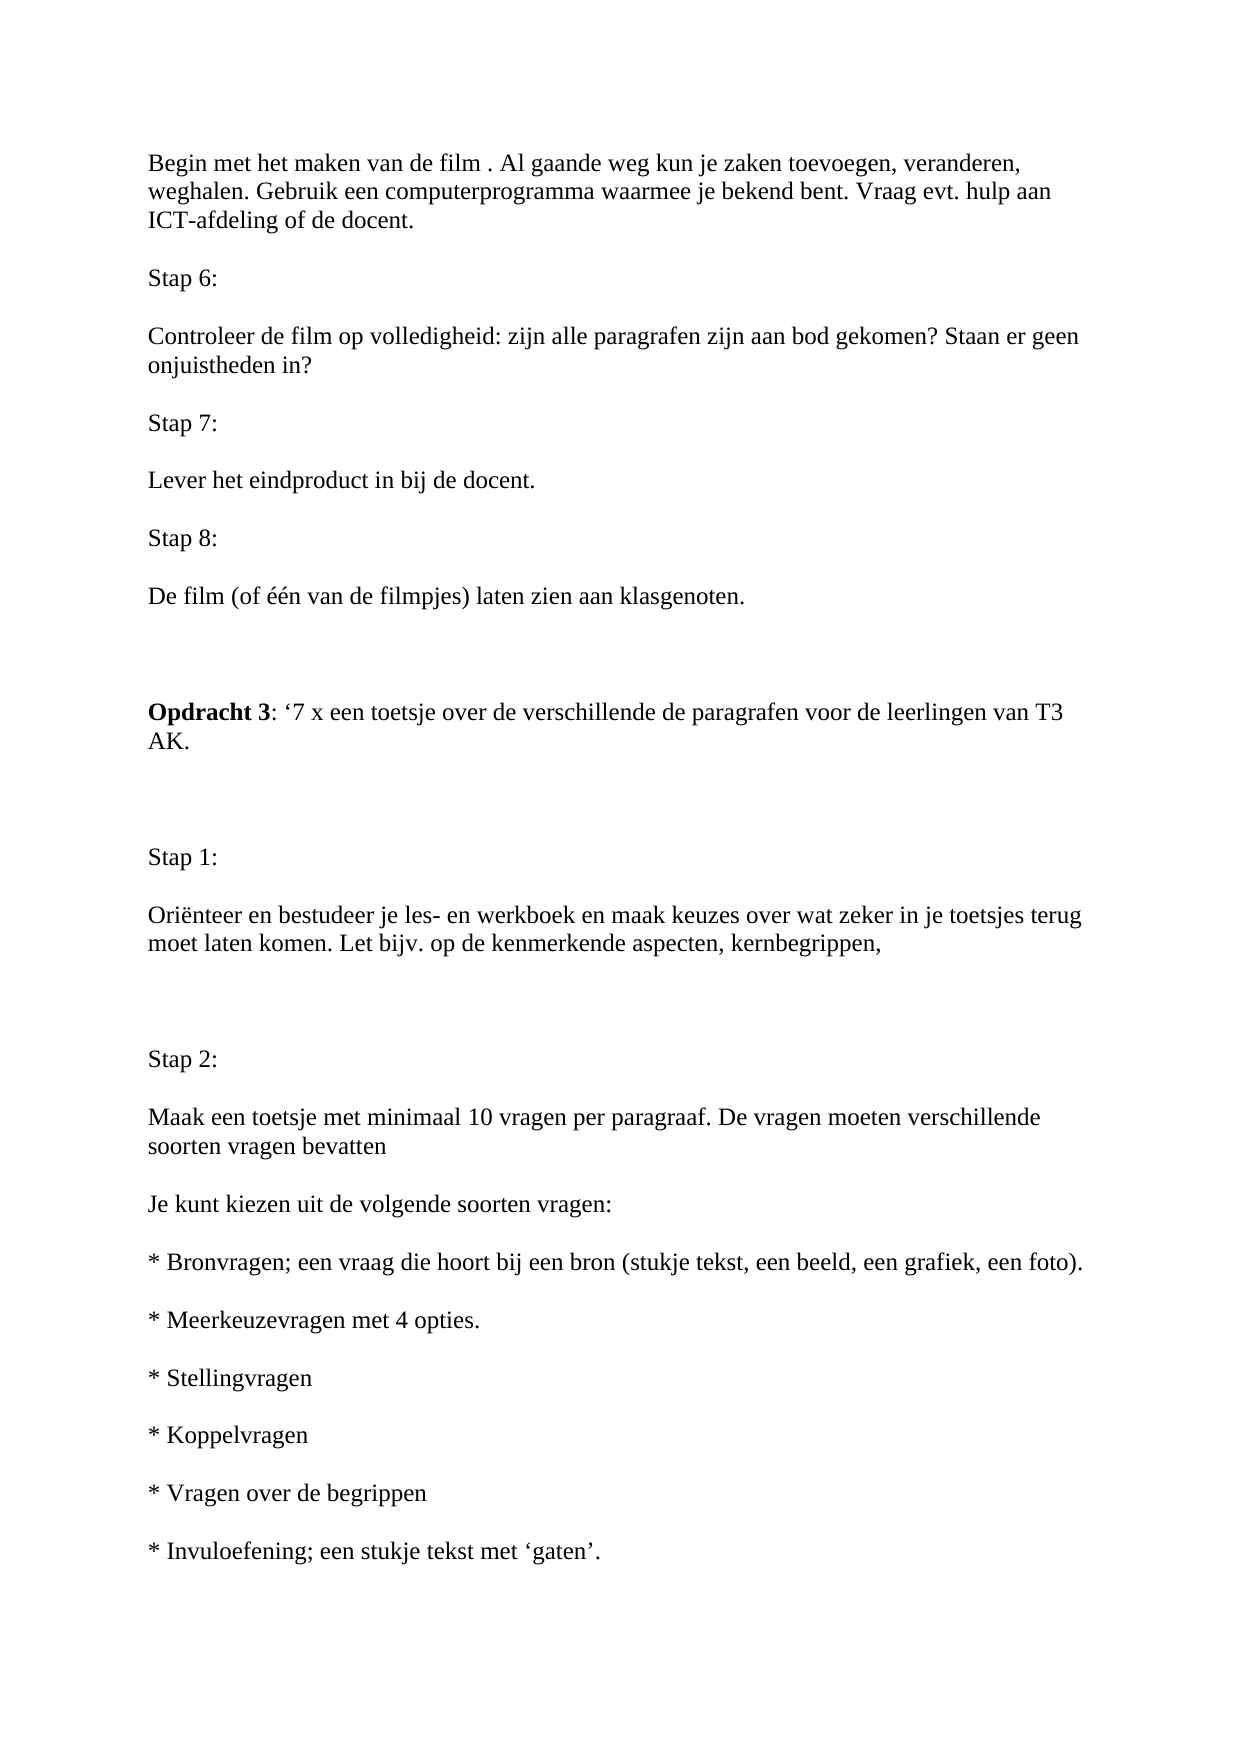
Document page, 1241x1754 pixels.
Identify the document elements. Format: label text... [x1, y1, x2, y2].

text Maak een toetsje met minimaal 10 vragen per paragraaf. De vragen moeten verschillende soorten vragen bevatten [148, 1102, 1093, 1160]
text Lever het eindproduct in bij de docent. [148, 466, 1093, 494]
text Stap 8: [148, 523, 1093, 552]
text Begin met het maken van de film . Al gaande weg kun je zaken toevoegen, veranderen, weghalen. Gebruik een computerprogramma waarmee je bekend bent. Vraag evt. hulp aan ICT-afdeling of de docent. [148, 148, 1093, 234]
text * Stellingvragen [148, 1363, 1093, 1391]
text Je kunt kiezen uit de volgende soorten vragen: [148, 1189, 1093, 1218]
text Stap 2: [148, 1044, 1093, 1073]
text De film (of één van de filmpjes) laten zien aan klasgenoten. [148, 581, 1093, 610]
text * Meerkeuzevragen met 4 opties. [148, 1305, 1093, 1333]
text Stap 1: [148, 842, 1093, 871]
text Controleer de film op volledigheid: zijn alle paragrafen zijn aan bod gekomen? Staan er geen onjuistheden in? [148, 321, 1093, 378]
text Opdracht 3: ‘7 x een toetsje over de verschillende de paragrafen voor de leerlingen van T3 AK. [148, 697, 1093, 755]
text * Invuloefening; een stukje tekst met ‘gaten’. [148, 1536, 1093, 1565]
text * Bronvragen; een vraag die hoort bij een bron (stukje tekst, een beeld, een grafiek, een foto). [148, 1247, 1093, 1276]
text * Koppelvragen [148, 1421, 1093, 1449]
text * Vragen over de begrippen [148, 1478, 1093, 1507]
text Stap 6: [148, 263, 1093, 292]
text Oriënteer en bestudeer je les- en werkboek en maak keuzes over wat zeker in je toetsjes terug moet laten komen. Let bijv. op de kenmerkende aspecten, kernbegrippen, [148, 900, 1093, 957]
text Stap 7: [148, 408, 1093, 436]
